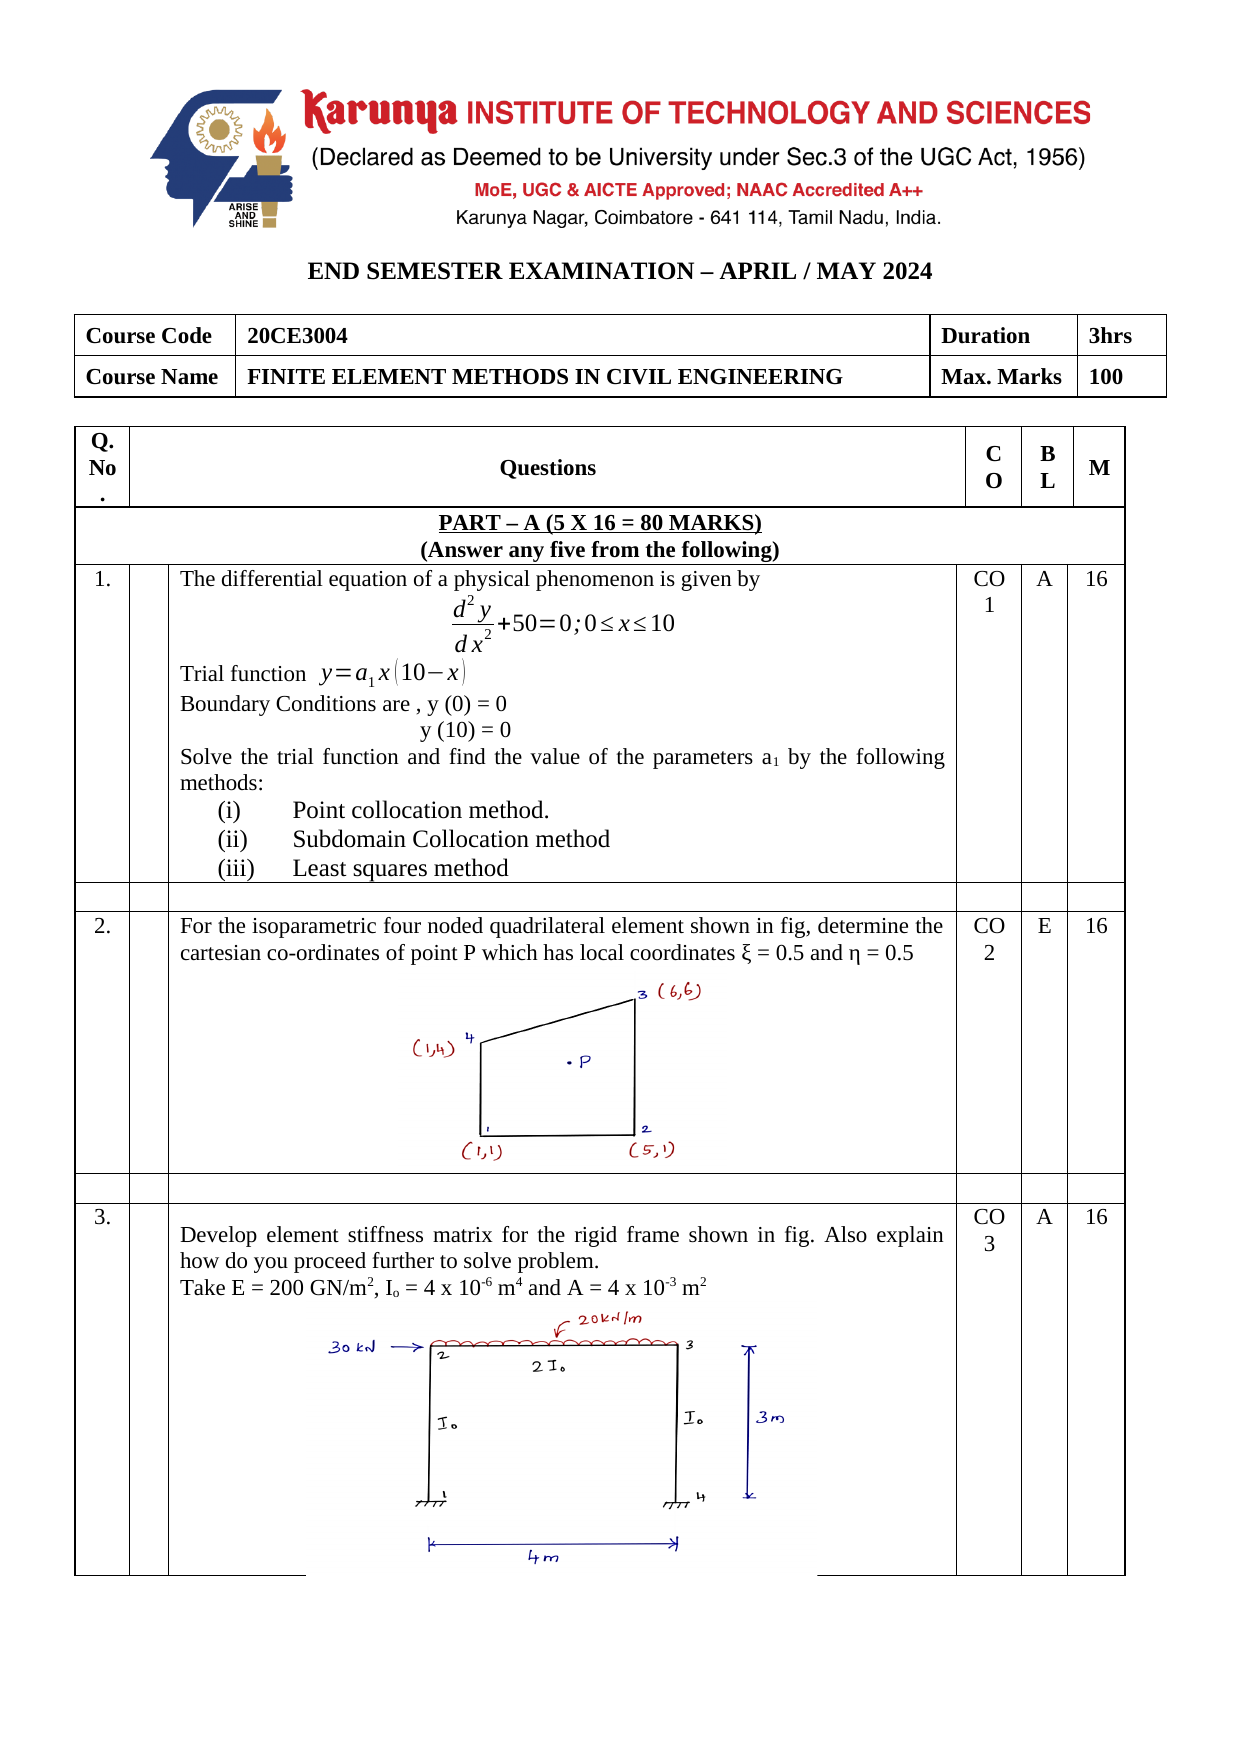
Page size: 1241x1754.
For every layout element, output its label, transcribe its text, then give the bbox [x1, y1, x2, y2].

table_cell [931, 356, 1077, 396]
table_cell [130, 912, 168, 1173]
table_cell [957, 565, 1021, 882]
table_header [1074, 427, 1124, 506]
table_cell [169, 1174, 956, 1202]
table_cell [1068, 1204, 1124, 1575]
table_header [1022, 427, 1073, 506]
picture [306, 1300, 818, 1576]
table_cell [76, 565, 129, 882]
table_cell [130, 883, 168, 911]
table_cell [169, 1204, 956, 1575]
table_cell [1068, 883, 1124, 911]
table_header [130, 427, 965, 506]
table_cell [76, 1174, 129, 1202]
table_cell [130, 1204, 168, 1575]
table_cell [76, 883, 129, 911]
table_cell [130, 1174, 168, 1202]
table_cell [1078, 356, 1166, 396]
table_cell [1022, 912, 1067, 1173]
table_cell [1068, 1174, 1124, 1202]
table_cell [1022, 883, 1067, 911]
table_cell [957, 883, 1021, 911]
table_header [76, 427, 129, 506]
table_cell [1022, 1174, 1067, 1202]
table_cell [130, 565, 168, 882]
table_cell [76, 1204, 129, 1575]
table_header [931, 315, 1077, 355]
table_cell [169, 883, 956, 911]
picture [397, 965, 728, 1173]
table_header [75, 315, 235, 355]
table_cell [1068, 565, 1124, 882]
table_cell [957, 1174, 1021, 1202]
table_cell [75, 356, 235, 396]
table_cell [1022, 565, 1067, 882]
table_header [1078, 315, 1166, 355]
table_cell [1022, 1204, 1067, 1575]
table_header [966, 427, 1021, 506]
picture [150, 89, 1091, 228]
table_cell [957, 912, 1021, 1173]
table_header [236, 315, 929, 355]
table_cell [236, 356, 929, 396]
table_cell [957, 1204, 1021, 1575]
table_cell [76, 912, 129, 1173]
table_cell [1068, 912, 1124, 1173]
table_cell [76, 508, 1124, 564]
text END SEMESTER EXAMINATION – APRIL / MAY 2024 [90, 256, 1150, 285]
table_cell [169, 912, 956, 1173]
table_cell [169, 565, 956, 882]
